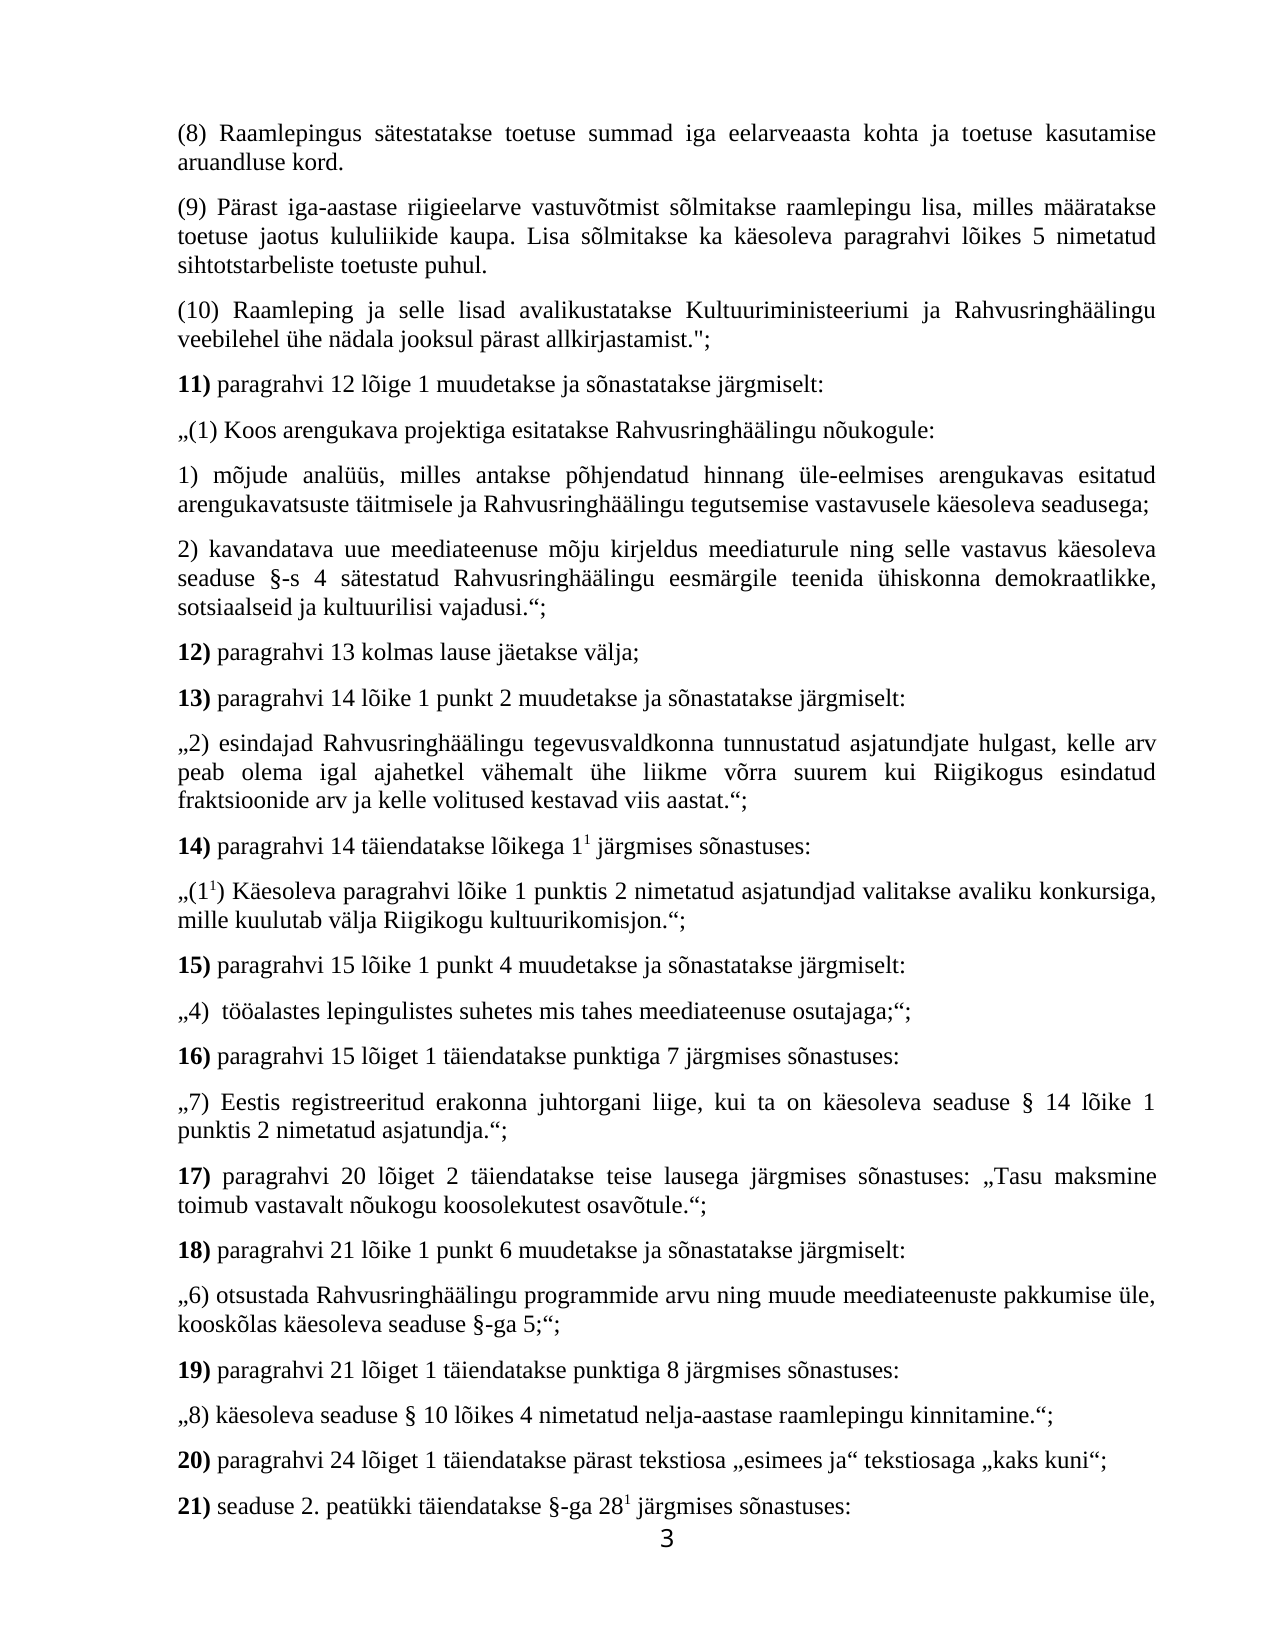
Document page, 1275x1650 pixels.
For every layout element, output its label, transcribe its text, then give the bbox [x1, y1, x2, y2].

text 11) paragrahvi 12 lõige 1 muudetakse ja sõnastatakse järgmiselt: [177, 369, 1157, 398]
text „(1) Koos arengukava projektiga esitatakse Rahvusringhäälingu nõukogule: [177, 415, 1157, 443]
text 18) paragrahvi 21 lõike 1 punkt 6 muudetakse ja sõnastatakse järgmiselt: [177, 1235, 1157, 1264]
text 2) kavandatava uue meediateenuse mõju kirjeldus meediaturule ning selle vastavus käesoleva seaduse §-s 4 sätestatud Rahvusringhäälingu eesmärgile teenida ühiskonna demokraatlikke, sotsiaalseid ja kultuurilisi vajadusi.“; [177, 534, 1157, 621]
text (10) Raamleping ja selle lisad avalikustatakse Kultuuriministeeriumi ja Rahvusringhäälingu veebilehel ühe nädala jooksul pärast allkirjastamist."; [177, 295, 1157, 353]
text 17) paragrahvi 20 lõiget 2 täiendatakse teise lausega järgmises sõnastuses: „Tasu maksmine toimub vastavalt nõukogu koosolekutest osavõtule.“; [177, 1161, 1157, 1218]
text „6) otsustada Rahvusringhäälingu programmide arvu ning muude meediateenuste pakkumise üle, kooskõlas käesoleva seaduse §-ga 5;“; [177, 1281, 1157, 1338]
text 20) paragrahvi 24 lõiget 1 täiendatakse pärast tekstiosa „esimees ja“ tekstiosaga „kaks kuni“; [177, 1446, 1157, 1474]
text „2) esindajad Rahvusringhäälingu tegevusvaldkonna tunnustatud asjatundjate hulgast, kelle arv peab olema igal ajahetkel vähemalt ühe liikme võrra suurem kui Riigikogus esindatud fraktsioonide arv ja kelle volitused kestavad viis aastat.“; [177, 728, 1157, 814]
text 1) mõjude analüüs, milles antakse põhjendatud hinnang üle-eelmises arengukavas esitatud arengukavatsuste täitmisele ja Rahvusringhäälingu tegutsemise vastavusele käesoleva seadusega; [177, 460, 1157, 518]
text 12) paragrahvi 13 kolmas lause jäetakse välja; [177, 637, 1157, 666]
text „4) tööalastes lepingulistes suhetes mis tahes meediateenuse osutajaga;“; [177, 996, 1157, 1025]
text (9) Pärast iga-aastase riigieelarve vastuvõtmist sõlmitakse raamlepingu lisa, milles määratakse toetuse jaotus kululiikide kaupa. Lisa sõlmitakse ka käesoleva paragrahvi lõikes 5 nimetatud sihtotstarbeliste toetuste puhul. [177, 192, 1157, 278]
text 16) paragrahvi 15 lõiget 1 täiendatakse punktiga 7 järgmises sõnastuses: [177, 1041, 1157, 1070]
text 21) seaduse 2. peatükki täiendatakse §-ga 281 järgmises sõnastuses: [177, 1491, 1157, 1520]
text 14) paragrahvi 14 täiendatakse lõikega 11 järgmises sõnastuses: [177, 831, 1157, 860]
text 19) paragrahvi 21 lõiget 1 täiendatakse punktiga 8 järgmises sõnastuses: [177, 1355, 1157, 1383]
text „7) Eestis registreeritud erakonna juhtorgani liige, kui ta on käesoleva seaduse § 14 lõike 1 punktis 2 nimetatud asjatundja.“; [177, 1087, 1157, 1144]
text 15) paragrahvi 15 lõike 1 punkt 4 muudetakse ja sõnastatakse järgmiselt: [177, 951, 1157, 979]
text 13) paragrahvi 14 lõike 1 punkt 2 muudetakse ja sõnastatakse järgmiselt: [177, 683, 1157, 711]
text „8) käesoleva seaduse § 10 lõikes 4 nimetatud nelja-aastase raamlepingu kinnitamine.“; [177, 1400, 1157, 1429]
text (8) Raamlepingus sätestatakse toetuse summad iga eelarveaasta kohta ja toetuse kasutamise aruandluse kord. [177, 118, 1157, 176]
text „(11) Käesoleva paragrahvi lõike 1 punktis 2 nimetatud asjatundjad valitakse avaliku konkursiga, mille kuulutab välja Riigikogu kultuurikomisjon.“; [177, 876, 1157, 934]
